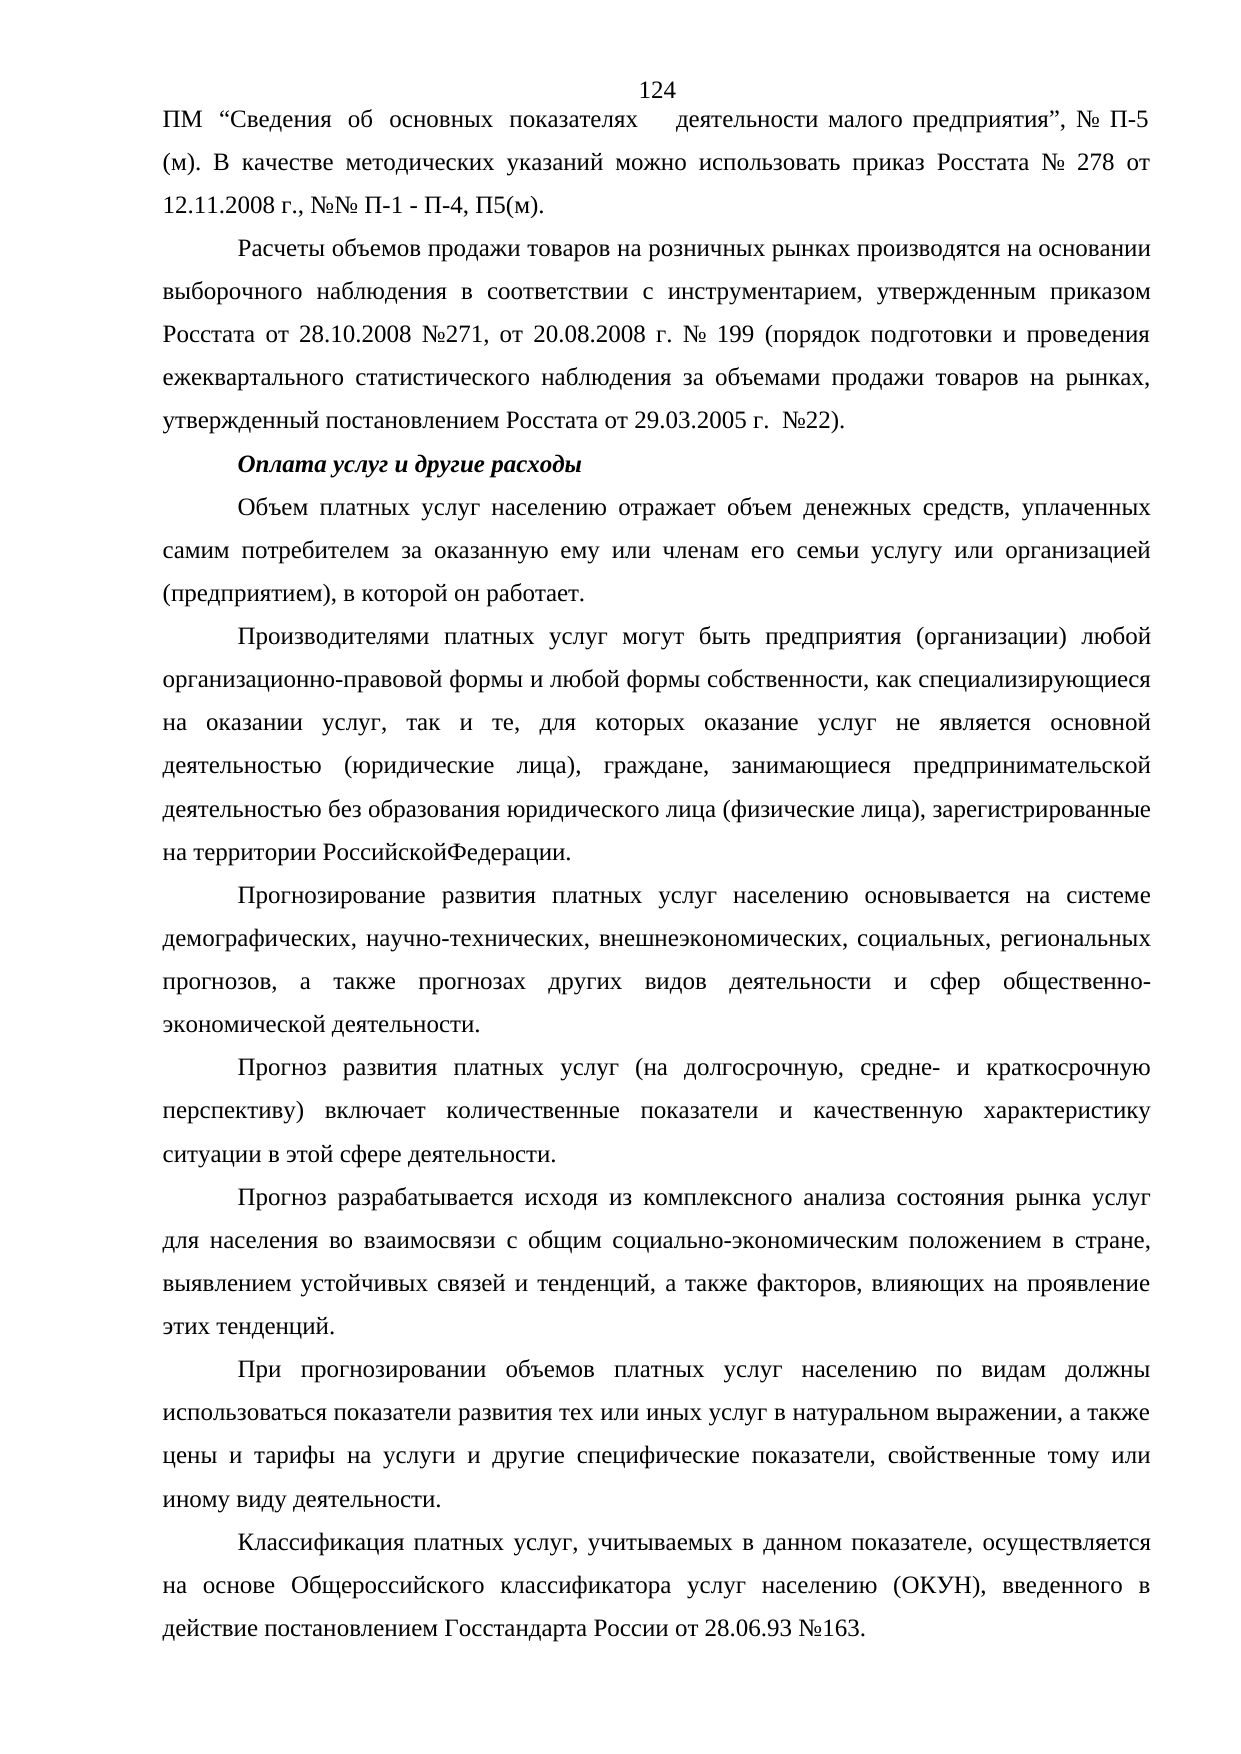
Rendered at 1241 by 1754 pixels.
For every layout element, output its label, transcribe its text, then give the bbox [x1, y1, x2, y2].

text Прогноз разрабатывается исходя из комплексного анализа состояния рынка услуг для населения во взаимосвязи с общим социально-экономическим положением в стране, выявлением устойчивых связей и тенденций, а также факторов, влияющих на проявление этих тенденций. [162, 1182, 1152, 1340]
text Объем платных услуг населению отражает объем денежных средств, уплаченных самим потребителем за оказанную ему или членам его семьи услугу или организацией (предприятием), в которой он работает. [162, 492, 1152, 607]
text Расчеты объемов продажи товаров на розничных рынках производятся на основании выборочного наблюдения в соответствии с инструментарием, утвержденным приказом Росстата от 28.10.2008 №271, от 20.08.2008 г. № 199 (порядок подготовки и проведения ежеквартального статистического наблюдения за объемами продажи товаров на рынках, утвержденный постановлением Росстата от 29.03.2005 г. №22). [162, 233, 1152, 434]
text Прогнозирование развития платных услуг населению основывается на системе демографических, научно-технических, внешнеэкономических, социальных, региональных прогнозов, а также прогнозах других видов деятельности и сфер общественно- экономической деятельности. [162, 880, 1152, 1038]
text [162, 104, 1152, 219]
text При прогнозировании объемов платных услуг населению по видам должны использоваться показатели развития тех или иных услуг в натуральном выражении, а также цены и тарифы на услуги и другие специфические показатели, свойственные тому или иному виду деятельности. [162, 1354, 1152, 1512]
text Классификация платных услуг, учитываемых в данном показателе, осуществляется на основе Общероссийского классификатора услуг населению (ОКУН), введенного в действие постановлением Госстандарта России от 28.06.93 №163. [162, 1527, 1152, 1642]
text Оплата услуг и другие расходы [162, 449, 1152, 477]
text Производителями платных услуг могут быть предприятия (организации) любой организационно-правовой формы и любой формы собственности, как специализирующиеся на оказании услуг, так и те, для которых оказание услуг не является основной деятельностью (юридические лица), граждане, занимающиеся предпринимательской деятельностью без образования юридического лица (физические лица), зарегистрированные на территории РоссийскойФедерации. [162, 621, 1152, 866]
text Прогноз развития платных услуг (на долгосрочную, средне- и краткосрочную перспективу) включает количественные показатели и качественную характеристику ситуации в этой сфере деятельности. [162, 1052, 1152, 1167]
